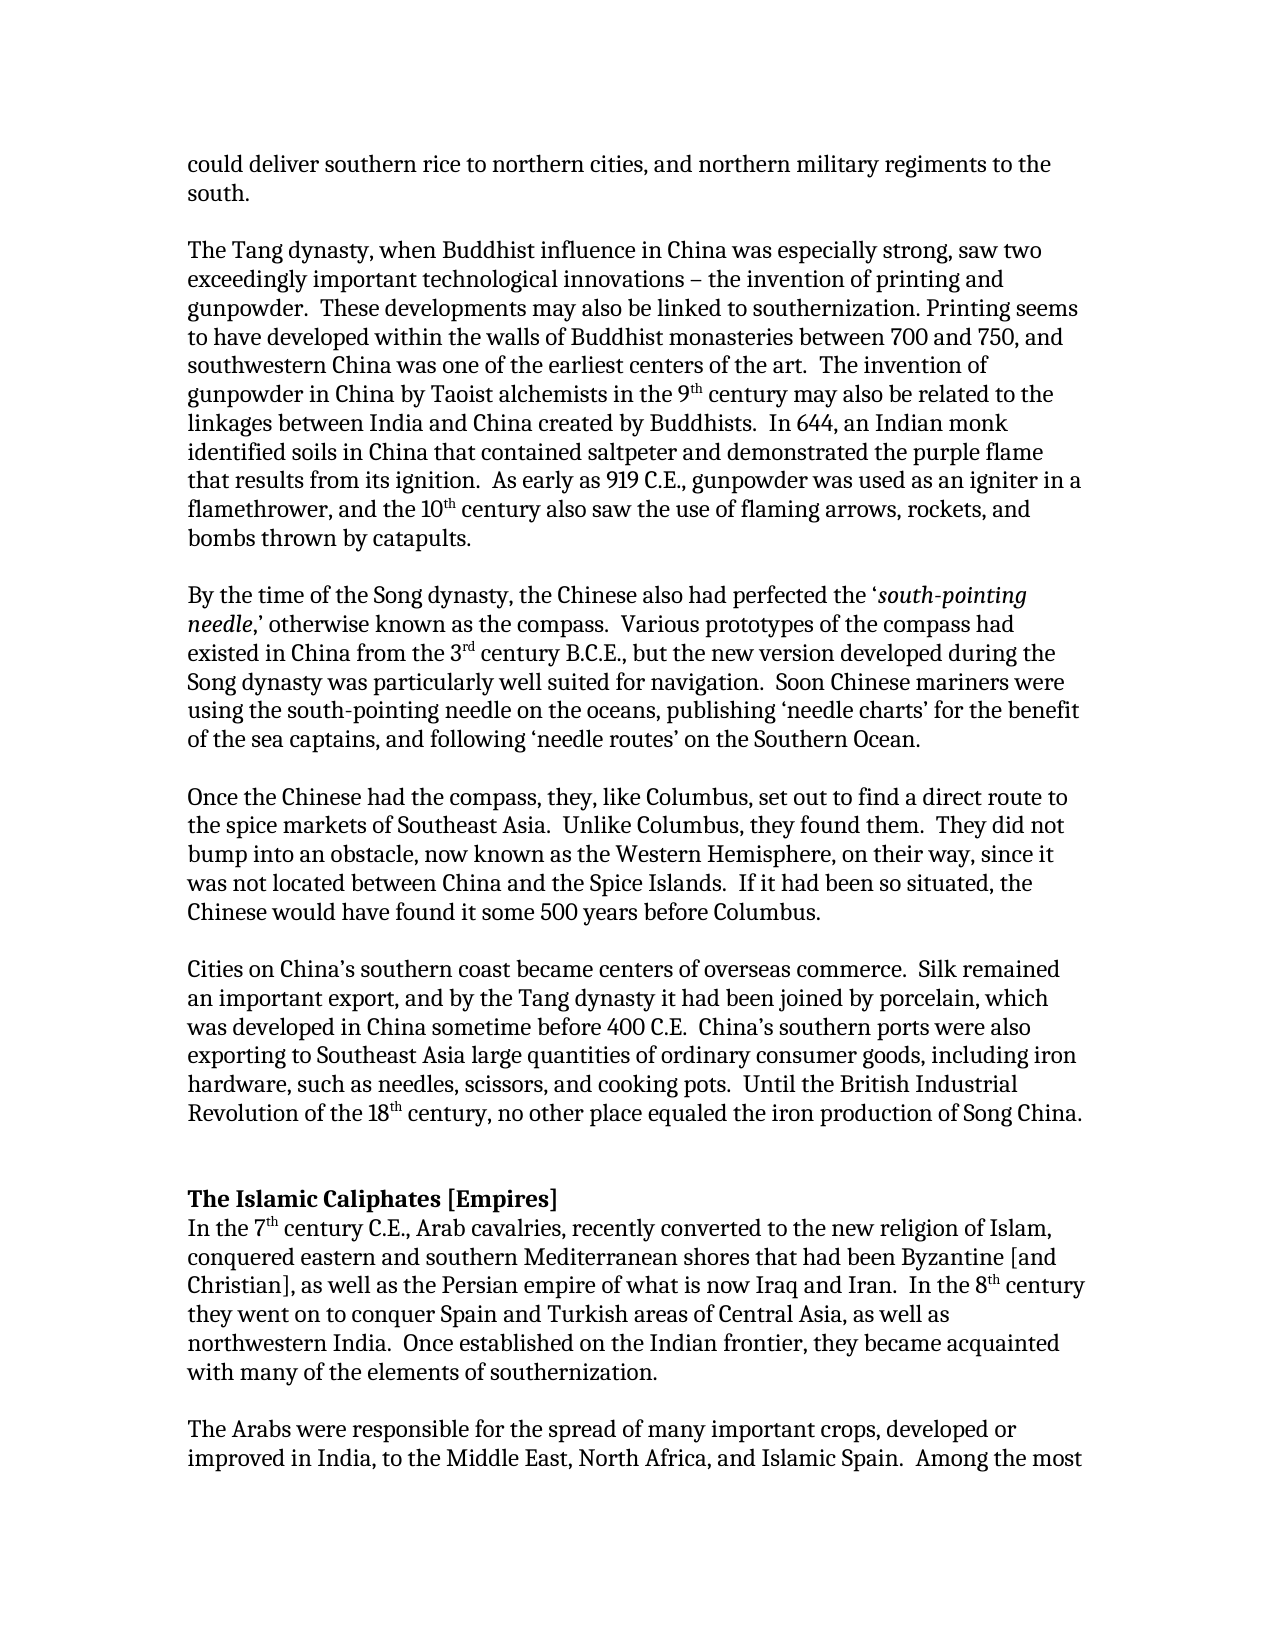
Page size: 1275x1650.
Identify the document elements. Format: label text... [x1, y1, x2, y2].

text By the time of the Song dynasty, the Chinese also had perfected the ‘south-pointing needle,’ otherwise known as the compass. Various prototypes of the compass had existed in China from the 3rd century B.C.E., but the new version developed during the Song dynasty was particularly well suited for navigation. Soon Chinese mariners were using the south-pointing needle on the oceans, publishing ‘needle charts’ for the benefit of the sea captains, and following ‘needle routes’ on the Southern Ocean. [187, 581, 1087, 754]
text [187, 1415, 1087, 1472]
text The Islamic Caliphates [Empires] [187, 1185, 1087, 1214]
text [187, 150, 1087, 207]
text In the 7th century C.E., Arab cavalries, recently converted to the new religion of Islam, conquered eastern and southern Mediterranean shores that had been Byzantine [and Christian], as well as the Persian empire of what is now Iraq and Iran. In the 8th century they went on to conquer Spain and Turkish areas of Central Asia, as well as northwestern India. Once established on the Indian frontier, they became acquainted with many of the elements of southernization. [187, 1214, 1087, 1386]
text Cities on China’s southern coast became centers of overseas commerce. Silk remained an important export, and by the Tang dynasty it had been joined by porcelain, which was developed in China sometime before 400 C.E. China’s southern ports were also exporting to Southeast Asia large quantities of ordinary consumer goods, including iron hardware, such as needles, scissors, and cooking pots. Until the British Industrial Revolution of the 18th century, no other place equaled the iron production of Song China. [187, 955, 1087, 1127]
text Once the Chinese had the compass, they, like Columbus, set out to find a direct route to the spice markets of Southeast Asia. Unlike Columbus, they found them. They did not bump into an obstacle, now known as the Western Hemisphere, on their way, since it was not located between China and the Spice Islands. If it had been so situated, the Chinese would have found it some 500 years before Columbus. [187, 782, 1087, 926]
text The Tang dynasty, when Buddhist influence in China was especially strong, saw two exceedingly important technological innovations – the invention of printing and gunpowder. These developments may also be linked to southernization. Printing seems to have developed within the walls of Buddhist monasteries between 700 and 750, and southwestern China was one of the earliest centers of the art. The invention of gunpowder in China by Taoist alchemists in the 9th century may also be related to the linkages between India and China created by Buddhists. In 644, an Indian monk identified soils in China that contained saltpeter and demonstrated the purple flame that results from its ignition. As early as 919 C.E., gunpowder was used as an igniter in a flamethrower, and the 10th century also saw the use of flaming arrows, rockets, and bombs thrown by catapults. [187, 236, 1087, 552]
